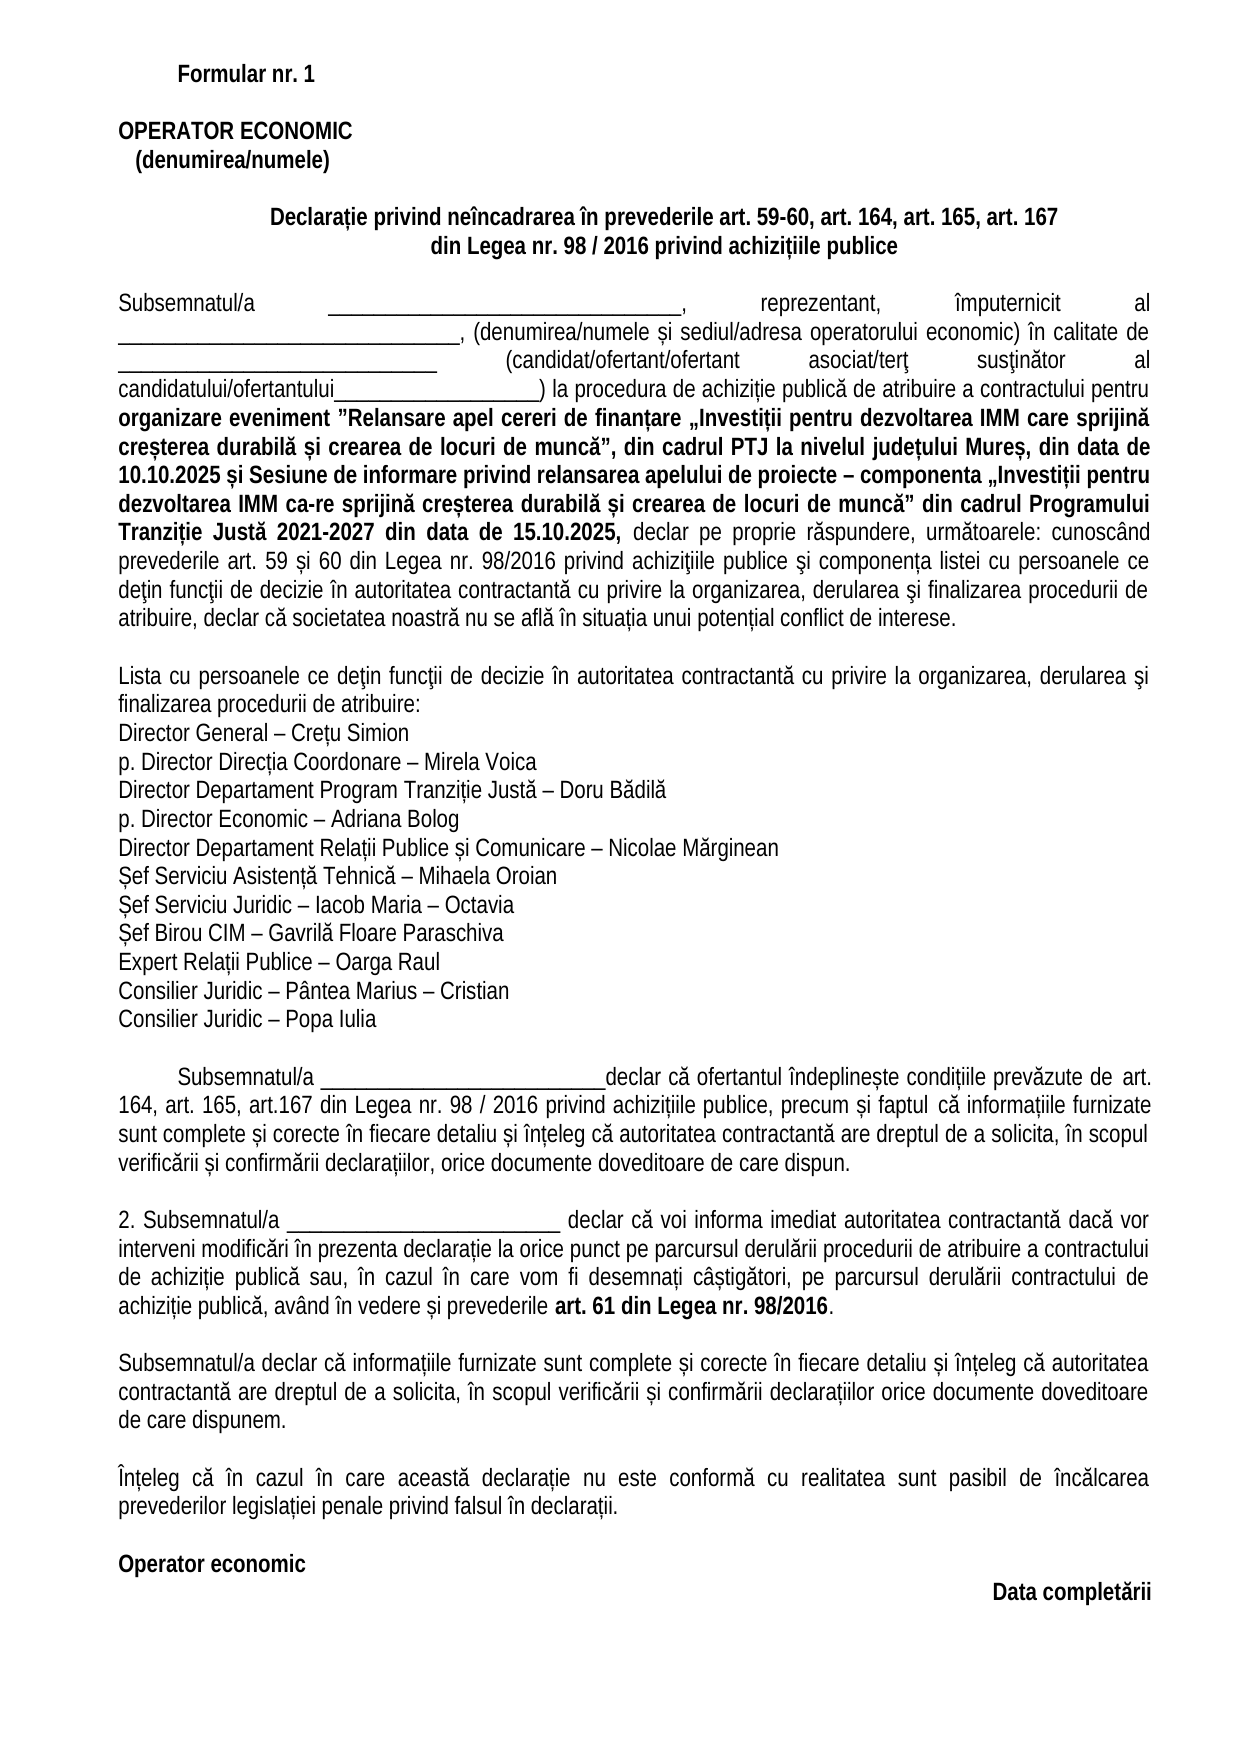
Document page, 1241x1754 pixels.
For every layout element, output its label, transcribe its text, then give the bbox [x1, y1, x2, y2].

text Consilier Juridic – Pântea Marius – Cristian [118, 976, 1152, 1004]
text Expert Relații Publice – Oarga Raul [118, 947, 1152, 976]
text (denumirea/numele) [118, 145, 1152, 174]
text Declarație privind neîncadrarea în prevederile art. 59-60, art. 164, art. 165, art. 167 [118, 202, 1152, 231]
text p. Director Direcția Coordonare – Mirela Voica [118, 747, 1152, 775]
text din Legea nr. 98 / 2016 privind achizițiile publice [118, 231, 1152, 259]
text 2. Subsemnatul/a ________________________ declar că voi informa imediat autoritatea contractantă dacă vor interveni modificări în prezenta declarație la orice punct pe parcursul derulării procedurii de atribuire a contractului de achiziție publică sau, în cazul în care vom fi desemnați câștigători, pe parcursul derulării contractului de achiziție publică, având în vedere și prevederile art. 61 din Legea nr. 98/2016. [118, 1205, 1152, 1319]
text Operator economic [118, 1549, 1152, 1577]
text Formular nr. 1 [118, 59, 1152, 88]
text Director Departament Relații Publice și Comunicare – Nicolae Mărginean [118, 832, 1152, 861]
text Director Departament Program Tranziție Justă – Doru Bădilă [118, 775, 1152, 804]
text Consilier Juridic – Popa Iulia [118, 1004, 1152, 1033]
text Lista cu persoanele ce deţin funcţii de decizie în autoritatea contractantă cu privire la organizarea, derularea şi finalizarea procedurii de atribuire: [118, 661, 1152, 718]
text Subsemnatul/a declar că informațiile furnizate sunt complete și corecte în fiecare detaliu și înțeleg că autoritatea contractantă are dreptul de a solicita, în scopul verificării și confirmării declarațiilor orice documente doveditoare de care dispunem. [118, 1348, 1152, 1434]
text Înțeleg că în cazul în care această declarație nu este conformă cu realitatea sunt pasibil de încălcarea prevederilor legislației penale privind falsul în declarații. [118, 1463, 1152, 1520]
text p. Director Economic – Adriana Bolog [118, 804, 1152, 832]
text Șef Serviciu Juridic – Iacob Maria – Octavia [118, 890, 1152, 918]
text OPERATOR ECONOMIC [118, 116, 1152, 145]
text Subsemnatul/a _________________________declar că ofertantul îndeplinește condițiile prevăzute de art. 164, art. 165, art.167 din Legea nr. 98 / 2016 privind achizițiile publice, precum și faptul că informațiile furnizate sunt complete și corecte în fiecare detaliu și înțeleg că autoritatea contractantă are dreptul de a solicita, în scopul verificării și confirmării declarațiilor, orice documente doveditoare de care dispun. [118, 1062, 1152, 1176]
text Data completării [118, 1577, 1152, 1606]
text Șef Serviciu Asistență Tehnică – Mihaela Oroian [118, 861, 1152, 890]
text Subsemnatul/a _______________________________, reprezentant, împuternicit al ______________________________, (denumirea/numele și sediul/adresa operatorului economic) în calitate de ____________________________ (candidat/ofertant/ofertant asociat/terţ susţinător al candidatului/ofertantului__________________) la procedura de achiziție publică de atribuire a contractului pentru organizare eveniment ”Relansare apel cereri de finanțare „Investiții pentru dezvoltarea IMM care sprijină creșterea durabilă și crearea de locuri de muncă”, din cadrul PTJ la nivelul județului Mureș, din data de 10.10.2025 și Sesiune de informare privind relansarea apelului de proiecte – componenta „Investiții pentru dezvoltarea IMM ca-re sprijină creșterea durabilă și crearea de locuri de muncă” din cadrul Programului Tranziție Justă 2021-2027 din data de 15.10.2025, declar pe proprie răspundere, următoarele: cunoscând prevederile art. 59 și 60 din Legea nr. 98/2016 privind achiziţiile publice şi componența listei cu persoanele ce deţin funcţii de decizie în autoritatea contractantă cu privire la organizarea, derularea şi finalizarea procedurii de atribuire, declar că societatea noastră nu se află în situația unui potențial conflict de interese. [118, 288, 1152, 632]
text Director General – Crețu Simion [118, 718, 1152, 747]
text Șef Birou CIM – Gavrilă Floare Paraschiva [118, 918, 1152, 947]
